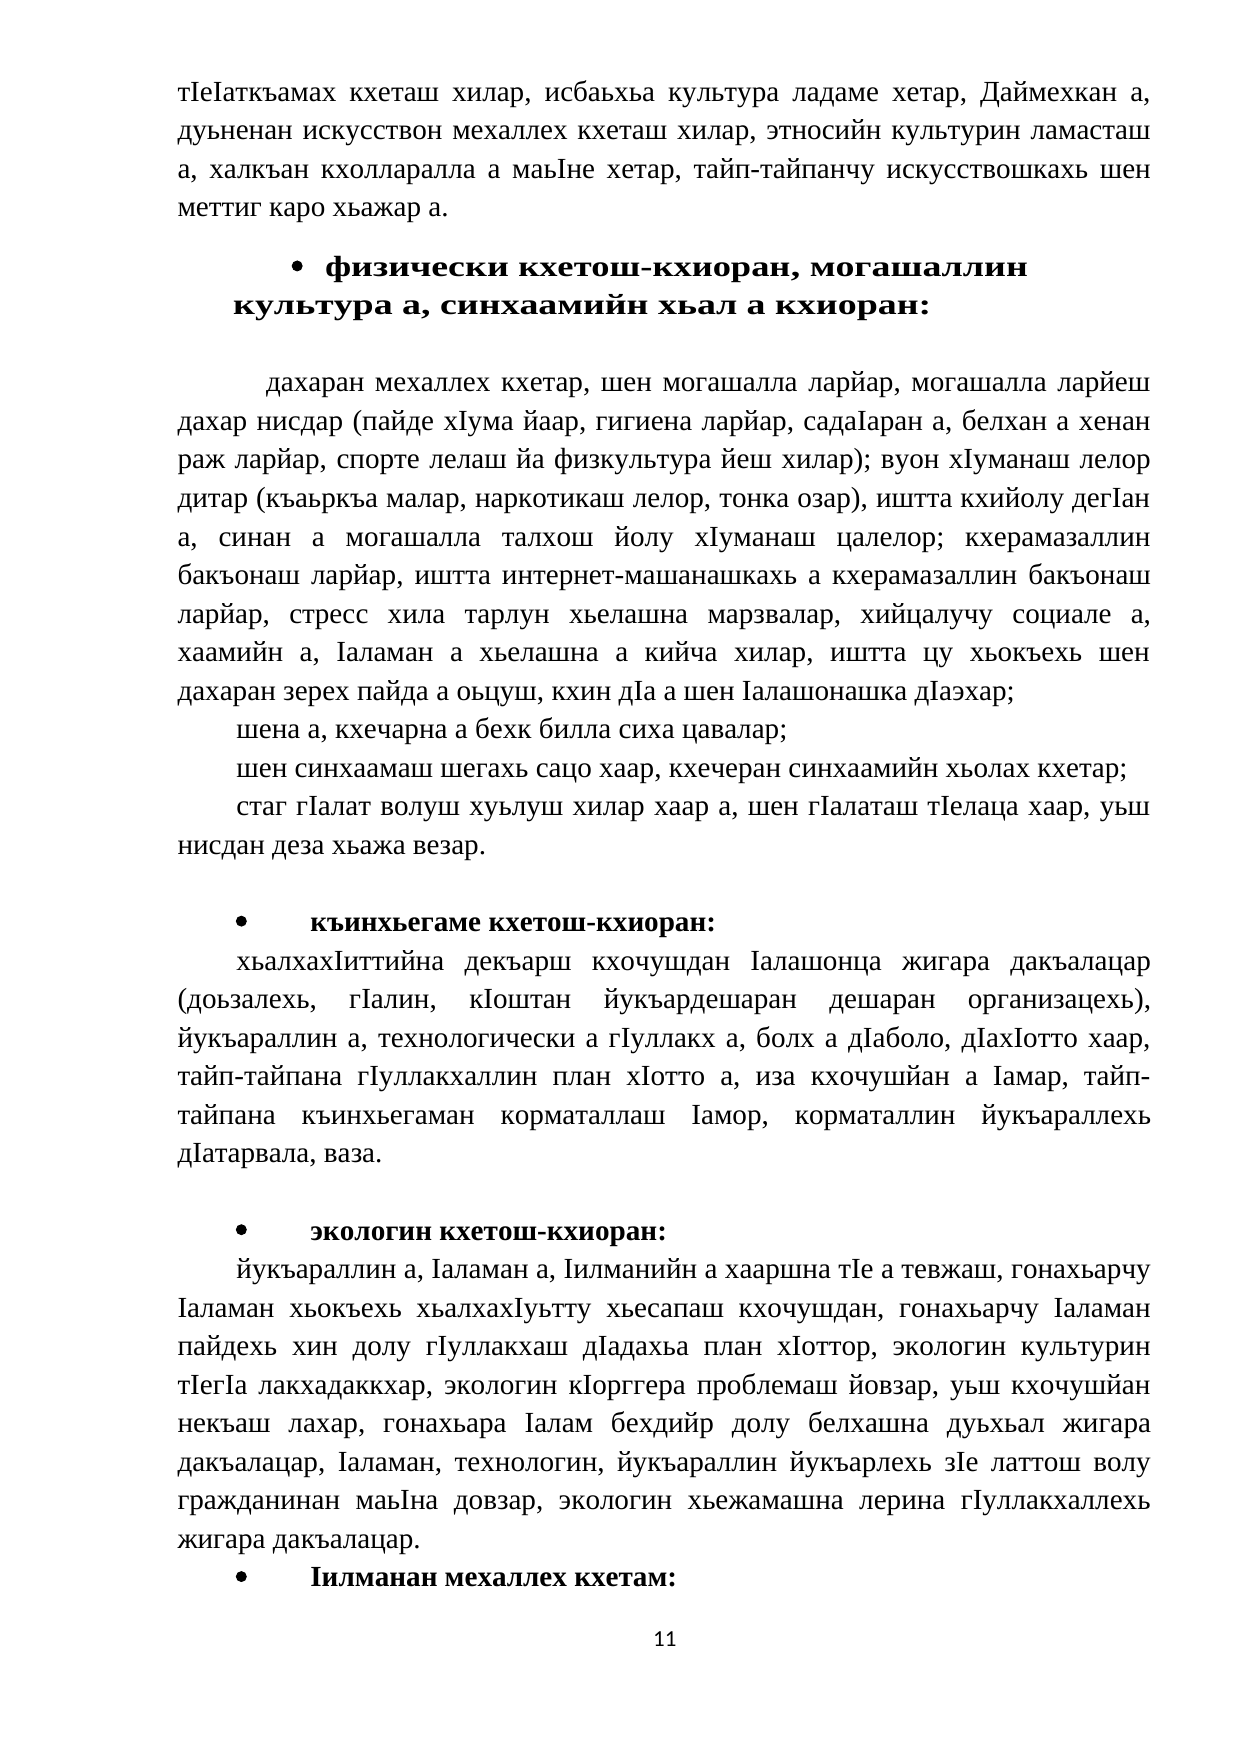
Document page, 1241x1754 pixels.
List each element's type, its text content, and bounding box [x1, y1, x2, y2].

text дахаран мехаллех кхетар, шен могашалла ларйар, могашалла ларйеш дахар нисдар (пайде хӀума йаар, гигиена ларйар, садаӀаран а, белхан а хенан раж ларйар, спорте лелаш йа физкультура йеш хилар); вуон хӀуманаш лелор дитар (къаьркъа малар, наркотикаш лелор, тонка озар), иштта кхийолу дегӀан а, синан а могашалла талхош йолу хӀуманаш цалелор; кхерамазаллин бакъонаш ларйар, иштта интернет-машанашкахь а кхерамазаллин бакъонаш ларйар, стресс хила тарлун хьелашна марзвалар, хийцалучу социале а, хаамийн а, Ӏаламан а хьелашна а кийча хилар, иштта цу хьокъехь шен дахаран зерех пайда а оьцуш, кхин дӀа а шен Ӏалашонашка дӀаэхар; [177, 364, 1152, 706]
text стаг гӀалат волуш хуьлуш хилар хаар а, шен гӀалаташ тӀелаца хаар, уьш нисдан деза хьажа везар. [177, 788, 1152, 861]
text шена а, кхечарна а бехк билла сиха цавалар; [177, 711, 1152, 745]
text шен синхаамаш шегахь сацо хаар, кхечеран синхаамийн хьолах кхетар; [177, 750, 1152, 783]
text хьалхахӀиттийна декъарш кхочушдан Ӏалашонца жигара дакъалацар (доьзалехь, гӀалин, кӀоштан йукъардешаран дешаран организацехь), йукъараллин а, технологически а гӀуллакх а, болх а дӀаболо, дӀахӀотто хаар, тайп-тайпана гӀуллакхаллин план хӀотто а, иза кхочушйан а Ӏамар, тайп-тайпана къинхьегаман корматаллаш Ӏамор, корматаллин йукъараллехь дӀатарвала, ваза. [177, 943, 1152, 1169]
list Ӏилманан мехаллех кхетам: [177, 1559, 1152, 1593]
text йукъараллин а, Ӏаламан а, Ӏилманийн а хааршна тӀе а тевжаш, гонахьарчу Ӏаламан хьокъехь хьалхахӀуьтту хьесапаш кхочушдан, гонахьарчу Ӏаламан пайдехь хин долу гӀуллакхаш дӀадахьа план хӀоттор, экологин культурин тӀегӀа лакхадаккхар, экологин кӀорггера проблемаш йовзар, уьш кхочушйан некъаш лахар, гонахьара Ӏалам бехдийр долу белхашна дуьхьал жигара дакъалацар, Ӏаламан, технологин, йукъараллин йукъарлехь зӀе латтош волу гражданинан маьӀна довзар, экологин хьежамашна лерина гӀуллакхаллехь жигара дакъалацар. [177, 1251, 1152, 1554]
list къинхьегаме кхетош-кхиоран: [177, 904, 1152, 938]
list экологин кхетош-кхиоран: [177, 1213, 1152, 1246]
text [177, 74, 1152, 223]
list физически кхетош-кхиоран, могашаллин культура а, синхаамийн хьал а кхиоран: [233, 249, 1152, 321]
